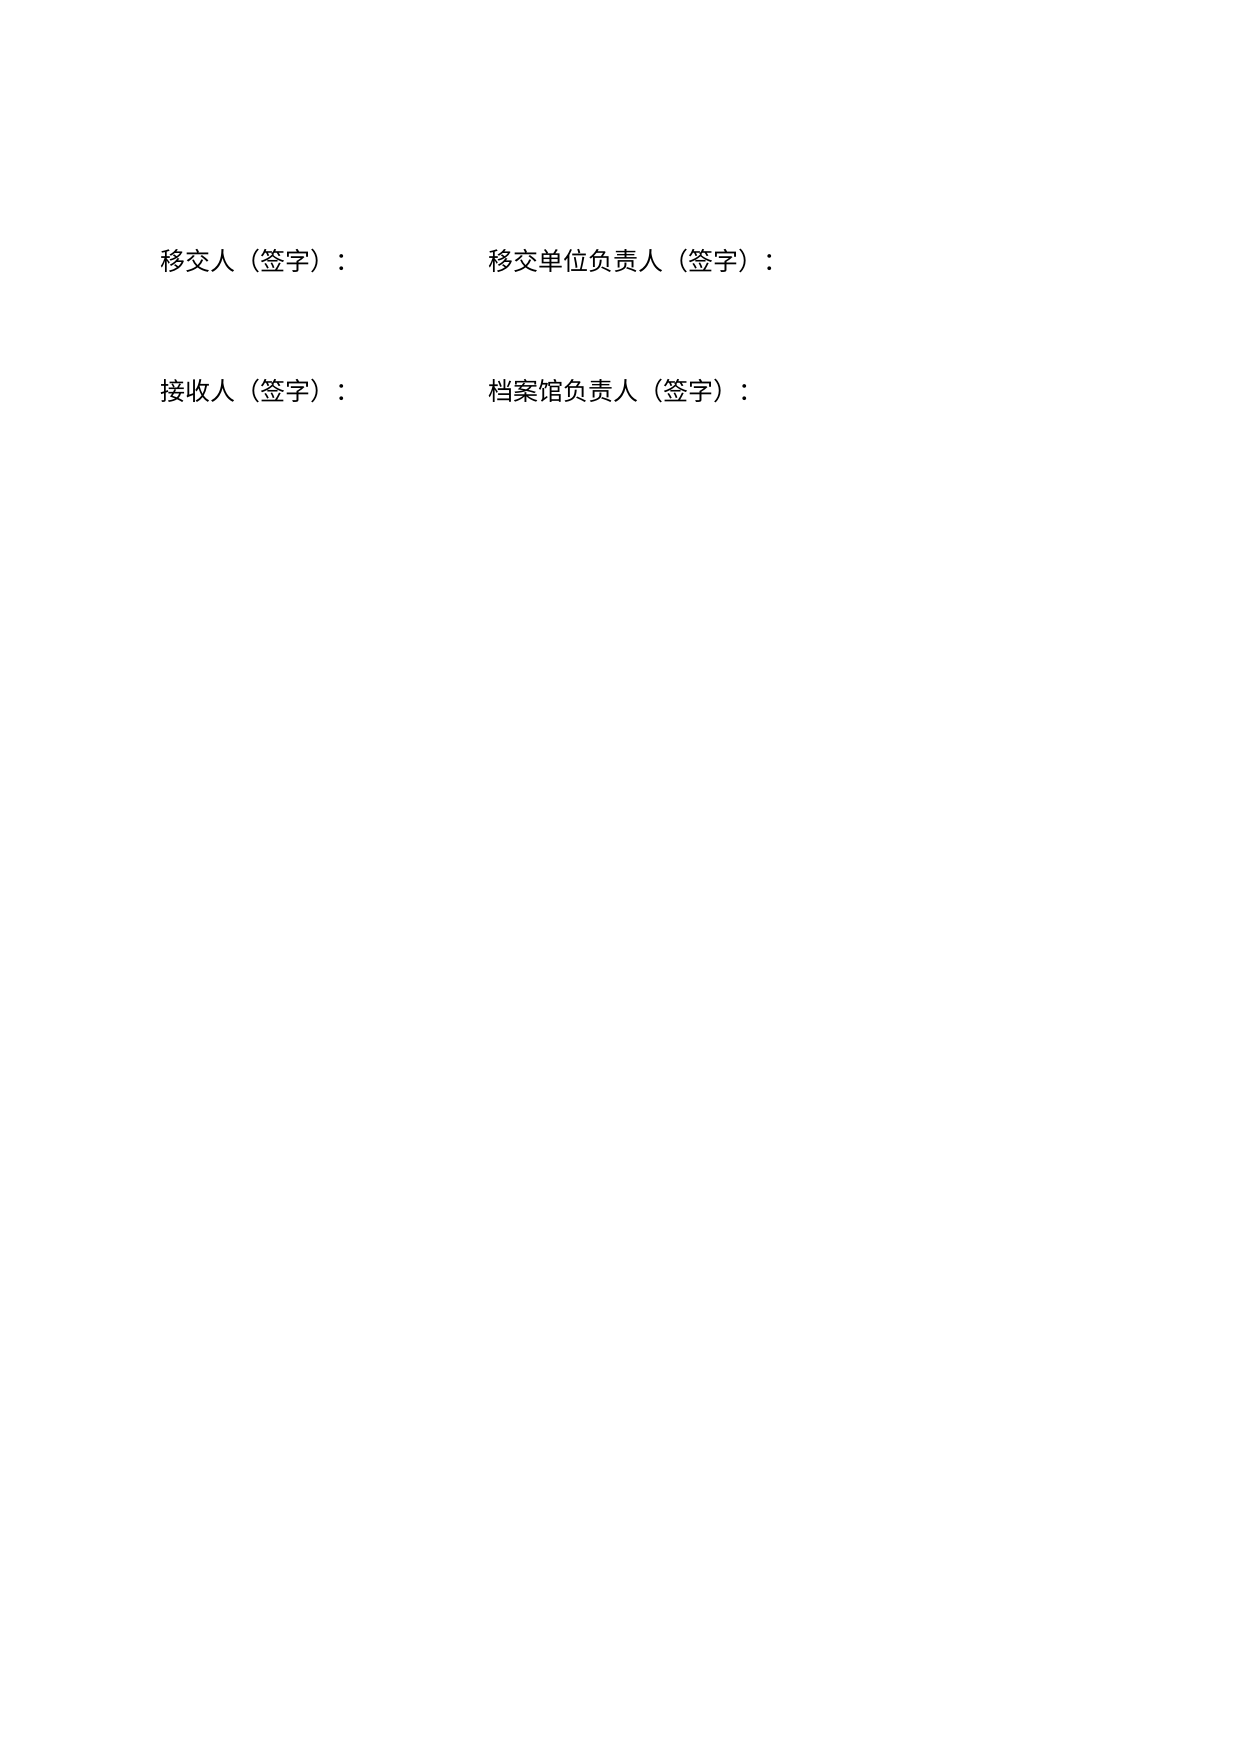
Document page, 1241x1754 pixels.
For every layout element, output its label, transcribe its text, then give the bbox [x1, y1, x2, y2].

text 移交人（签字）： 移交单位负责人（签字）： [148, 227, 1122, 292]
text 接收人（签字）： 档案馆负责人（签字）： [148, 357, 1122, 422]
